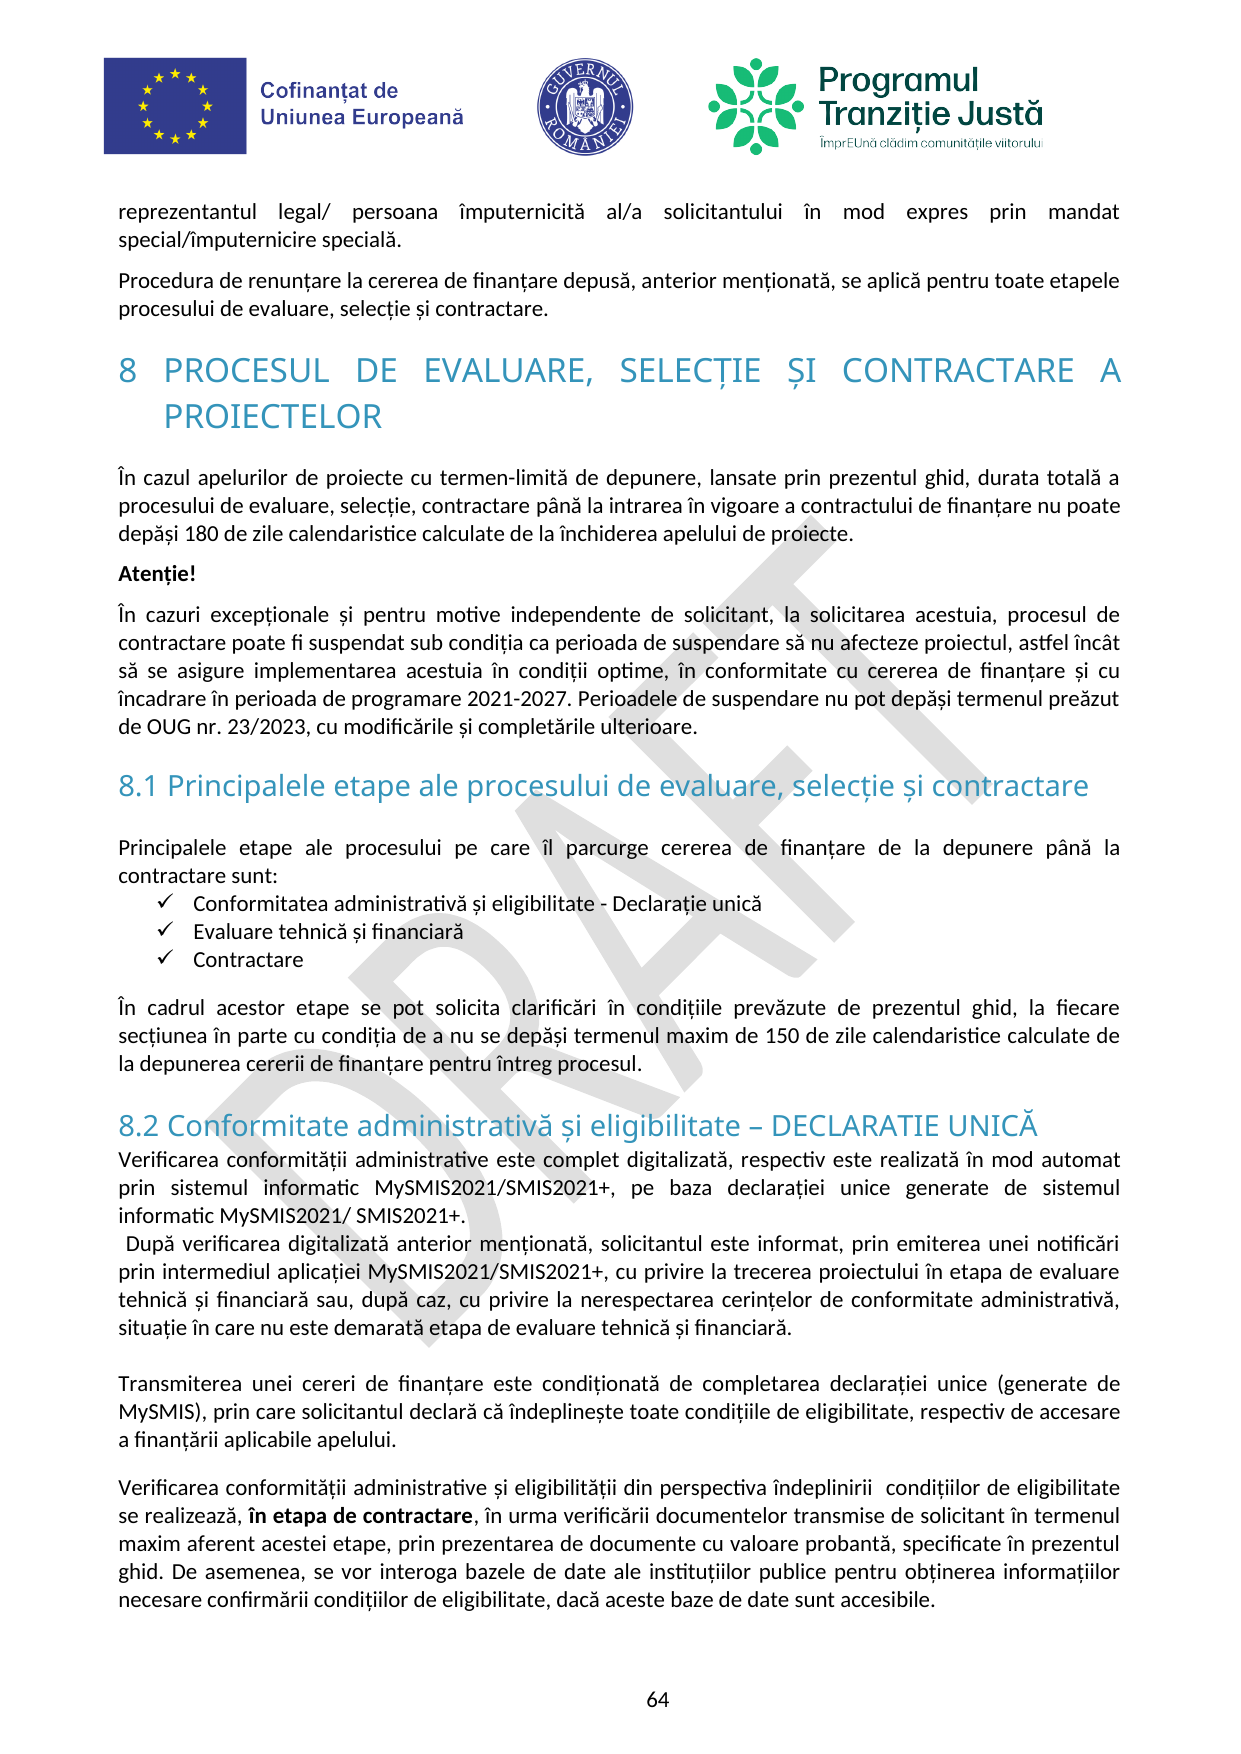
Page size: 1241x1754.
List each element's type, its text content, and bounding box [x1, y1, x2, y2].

subtitle 8.1 Principalele etape ale procesului de evaluare, selecție și contractare [118, 765, 1122, 805]
text În cazul apelurilor de proiecte cu termen-limită de depunere, lansate prin prezentul ghid, durata totală a procesului de evaluare, selecție, contractare până la intrarea în vigoare a contractului de finanțare nu poate depăși 180 de zile calendaristice calculate de la închiderea apelului de proiecte. [118, 463, 1122, 547]
text Principalele etape ale procesului pe care îl parcurge cererea de finanțare de la depunere până la contractare sunt: [118, 833, 1122, 889]
text Procedura de renunțare la cererea de finanțare depusă, anterior menționată, se aplică pentru toate etapele procesului de evaluare, selecție și contractare. [118, 266, 1122, 322]
text Verificarea conformității administrative și eligibilității din perspectiva îndeplinirii condițiilor de eligibilitate se realizează, în etapa de contractare, în urma verificării documentelor transmise de solicitant în termenul maxim aferent acestei etape, prin prezentarea de documente cu valoare probantă, specificate în prezentul ghid. De asemenea, se vor interoga bazele de date ale instituțiilor publice pentru obținerea informațiilor necesare confirmării condițiilor de eligibilitate, dacă aceste baze de date sunt accesibile. [118, 1473, 1122, 1613]
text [118, 197, 1122, 253]
text După verificarea digitalizată anterior menționată, solicitantul este informat, prin emiterea unei notificări prin intermediul aplicației MySMIS2021/SMIS2021+, cu privire la trecerea proiectului în etapa de evaluare tehnică și financiară sau, după caz, cu privire la nerespectarea cerințelor de conformitate administrativă, situație în care nu este demarată etapa de evaluare tehnică și financiară. [118, 1229, 1122, 1341]
text Transmiterea unei cereri de finanțare este condiționată de completarea declarației unice (generate de MySMIS), prin care solicitantul declară că îndeplinește toate condițiile de eligibilitate, respectiv de accesare a finanțării aplicabile apelului. [118, 1369, 1122, 1453]
subtitle 8.2 Conformitate administrativă și eligibilitate – DECLARATIE UNICĂ [118, 1105, 1122, 1145]
list Evaluare tehnică și financiară [156, 917, 1122, 945]
text Verificarea conformității administrative este complet digitalizată, respectiv este realizată în mod automat prin sistemul informatic MySMIS2021/SMIS2021+, pe baza declarației unice generate de sistemul informatic MySMIS2021/ SMIS2021+. [118, 1145, 1122, 1229]
text Atenție! [118, 559, 1122, 587]
list Contractare [156, 945, 1122, 973]
list Conformitatea administrativă și eligibilitate - Declarație unică [156, 889, 1122, 917]
subtitle PROCESUL DE EVALUARE, SELECȚIE ȘI CONTRACTARE A PROIECTELOR [118, 347, 1122, 438]
text În cadrul acestor etape se pot solicita clarificări în condițiile prevăzute de prezentul ghid, la fiecare secțiunea în parte cu condiția de a nu se depăși termenul maxim de 150 de zile calendaristice calculate de la depunerea cererii de finanțare pentru întreg procesul. [118, 993, 1122, 1077]
text În cazuri excepționale și pentru motive independente de solicitant, la solicitarea acestuia, procesul de contractare poate fi suspendat sub condiția ca perioada de suspendare să nu afecteze proiectul, astfel încât să se asigure implementarea acestuia în condiții optime, în conformitate cu cererea de finanțare și cu încadrare în perioada de programare 2021-2027. Perioadele de suspendare nu pot depăși termenul preăzut de OUG nr. 23/2023, cu modificările și completările ulterioare. [118, 600, 1122, 740]
